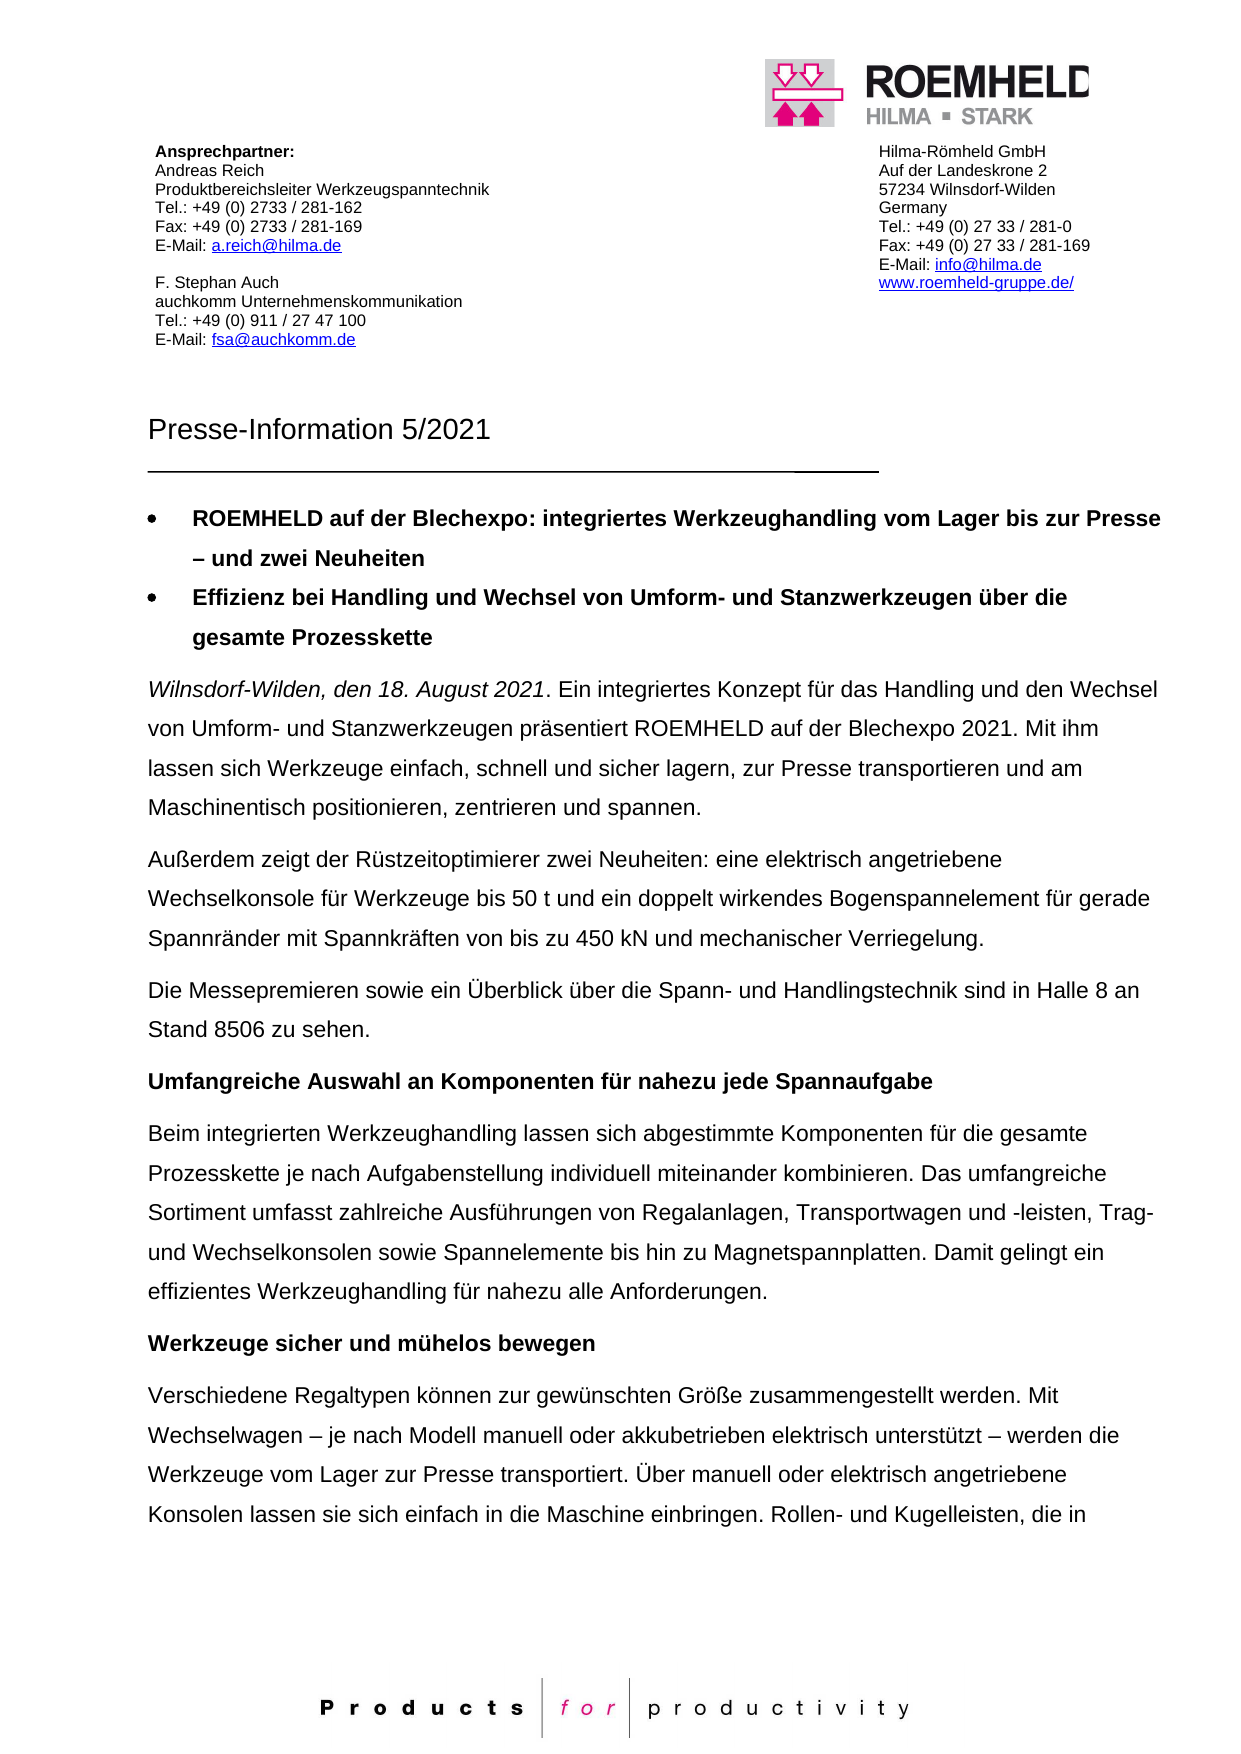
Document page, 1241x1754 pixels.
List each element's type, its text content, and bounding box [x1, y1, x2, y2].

list ROEMHELD auf der Blechexpo: integriertes Werkzeughandling vom Lager bis zur Presse – und zwei Neuheiten [148, 505, 1162, 571]
table_header Ansprechpartner: Andreas Reich Produktbereichsleiter Werkzeugspanntechnik Tel.: +49 (0) 2733 / 281-162 Fax: +49 (0) 2733 / 281-169 E-Mail: a.reich@hilma.de F. Stephan Auch auchkomm Unternehmenskommunikation Tel.: +49 (0) 911 / 27 47 100 E-Mail: fsa@auchkomm.de [148, 143, 856, 361]
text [148, 1382, 1162, 1527]
text Die Messepremieren sowie ein Überblick über die Spann- und Handlingstechnik sind in Halle 8 an Stand 8506 zu sehen. [148, 977, 1162, 1043]
picture [763, 59, 1089, 126]
text Umfangreiche Auswahl an Komponenten für nahezu jede Spannaufgabe [148, 1068, 1078, 1095]
list Effizienz bei Handling und Wechsel von Umform- und Stanzwerkzeugen über die gesamte Prozesskette [148, 584, 1162, 650]
text Presse-Information 5/2021 [148, 412, 892, 445]
text Beim integrierten Werkzeughandling lassen sich abgestimmte Komponenten für die gesamte Prozesskette je nach Aufgabenstellung individuell miteinander kombinieren. Das umfangreiche Sortiment umfasst zahlreiche Ausführungen von Regalanlagen, Transportwagen und -leisten, Trag- und Wechselkonsolen sowie Spannelemente bis hin zu Magnetspannplatten. Damit gelingt ein effizientes Werkzeughandling für nahezu alle Anforderungen. [148, 1120, 1162, 1304]
text Außerdem zeigt der Rüstzeitoptimierer zwei Neuheiten: eine elektrisch angetriebene Wechselkonsole für Werkzeuge bis 50 t und ein doppelt wirkendes Bogenspannelement für gerade Spannränder mit Spannkräften von bis zu 450 kN und mechanischer Verriegelung. [148, 846, 1162, 951]
picture [274, 1662, 965, 1748]
table_header Hilma-Römheld GmbH Auf der Landeskrone 2 57234 Wilnsdorf-Wilden Germany Tel.: +49 (0) 27 33 / 281-0 Fax: +49 (0) 27 33 / 281-169 E-Mail: info@hilma.de www.roemheld-gruppe.de/ [856, 143, 1138, 361]
text Werkzeuge sicher und mühelos bewegen [148, 1330, 1048, 1357]
text Wilnsdorf-Wilden, den 18. August 2021. Ein integriertes Konzept für das Handling und den Wechsel von Umform- und Stanzwerkzeugen präsentiert ROEMHELD auf der Blechexpo 2021. Mit ihm lassen sich Werkzeuge einfach, schnell und sicher lagern, zur Presse transportieren und am Maschinentisch positionieren, zentrieren und spannen. [148, 676, 1162, 820]
